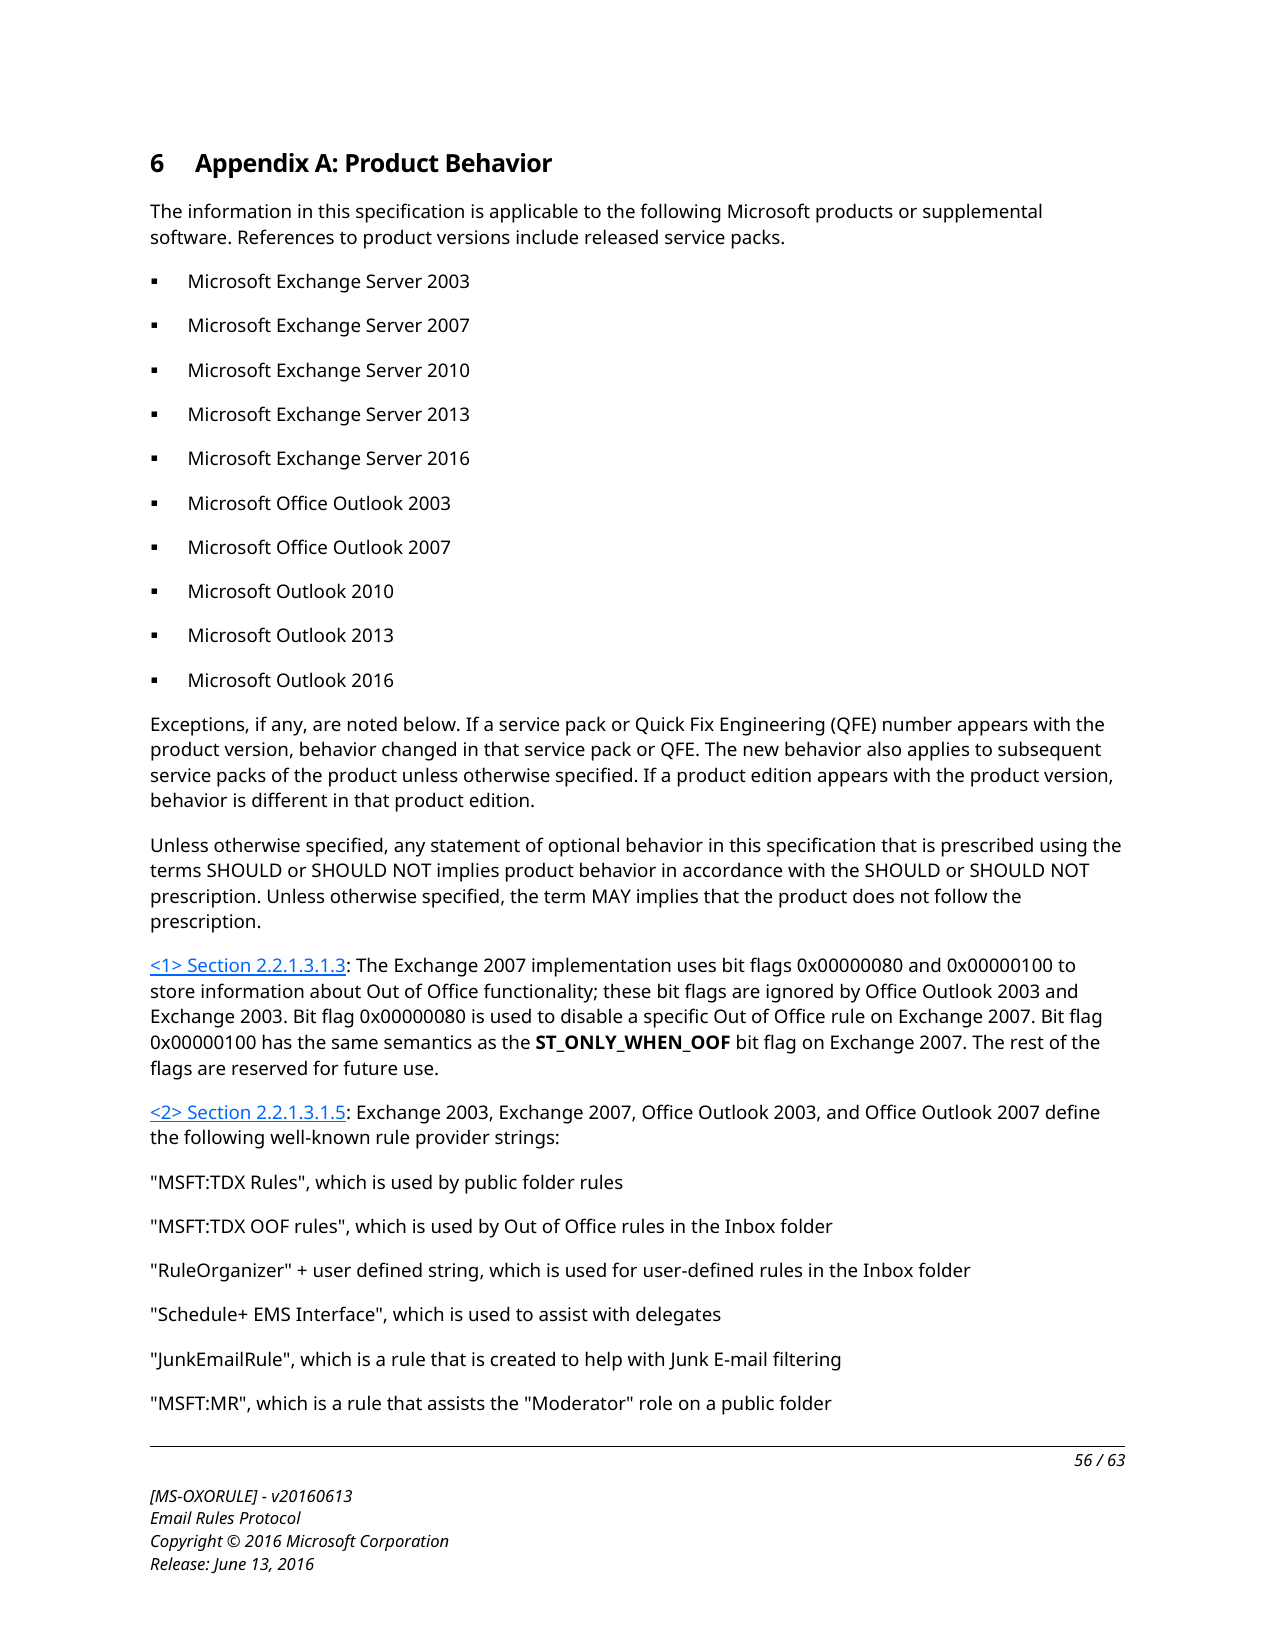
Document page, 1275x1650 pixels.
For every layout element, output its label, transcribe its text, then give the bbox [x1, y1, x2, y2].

list Microsoft Outlook 2016 [150, 667, 1125, 692]
list Microsoft Exchange Server 2003 [150, 268, 1125, 294]
text Unless otherwise specified, any statement of optional behavior in this specification that is prescribed using the terms SHOULD or SHOULD NOT implies product behavior in accordance with the SHOULD or SHOULD NOT prescription. Unless otherwise specified, the term MAY implies that the product does not follow the prescription. [150, 832, 1125, 934]
text "MSFT:TDX OOF rules", which is used by Out of Office rules in the Inbox folder [150, 1213, 1125, 1239]
list Microsoft Office Outlook 2007 [150, 534, 1125, 559]
text "Schedule+ EMS Interface", which is used to assist with delegates [150, 1302, 1125, 1327]
list Microsoft Exchange Server 2010 [150, 357, 1125, 382]
text "MSFT:TDX Rules", which is used by public folder rules [150, 1169, 1125, 1194]
list Microsoft Office Outlook 2003 [150, 490, 1125, 515]
list Microsoft Exchange Server 2016 [150, 446, 1125, 471]
text Exceptions, if any, are noted below. If a service pack or Quick Fix Engineering (QFE) number appears with the product version, behavior changed in that service pack or QFE. The new behavior also applies to subsequent service packs of the product unless otherwise specified. If a product edition appears with the product version, behavior is different in that product edition. [150, 711, 1125, 813]
text "JunkEmailRule", which is a rule that is created to help with Junk E-mail filtering [150, 1346, 1125, 1372]
text The information in this specification is applicable to the following Microsoft products or supplemental software. References to product versions include released service packs. [150, 199, 1125, 250]
list Microsoft Outlook 2010 [150, 578, 1125, 604]
text "MSFT:MR", which is a rule that assists the "Moderator" role on a public folder [150, 1390, 1125, 1416]
text <2> Section 2.2.1.3.1.5: Exchange 2003, Exchange 2007, Office Outlook 2003, and Office Outlook 2007 define the following well-known rule provider strings: [150, 1099, 1125, 1150]
list Microsoft Exchange Server 2013 [150, 401, 1125, 427]
text <1> Section 2.2.1.3.1.3: The Exchange 2007 implementation uses bit flags 0x00000080 and 0x00000100 to store information about Out of Office functionality; these bit flags are ignored by Office Outlook 2003 and Exchange 2003. Bit flag 0x00000080 is used to disable a specific Out of Office rule on Exchange 2007. Bit flag 0x00000100 has the same semantics as the ST_ONLY_WHEN_OOF bit flag on Exchange 2007. The rest of the flags are reserved for future use. [150, 953, 1125, 1080]
list Microsoft Outlook 2013 [150, 623, 1125, 648]
list Microsoft Exchange Server 2007 [150, 313, 1125, 338]
subtitle Appendix A: Product Behavior [150, 146, 1125, 180]
text "RuleOrganizer" + user defined string, which is used for user-defined rules in the Inbox folder [150, 1257, 1125, 1283]
